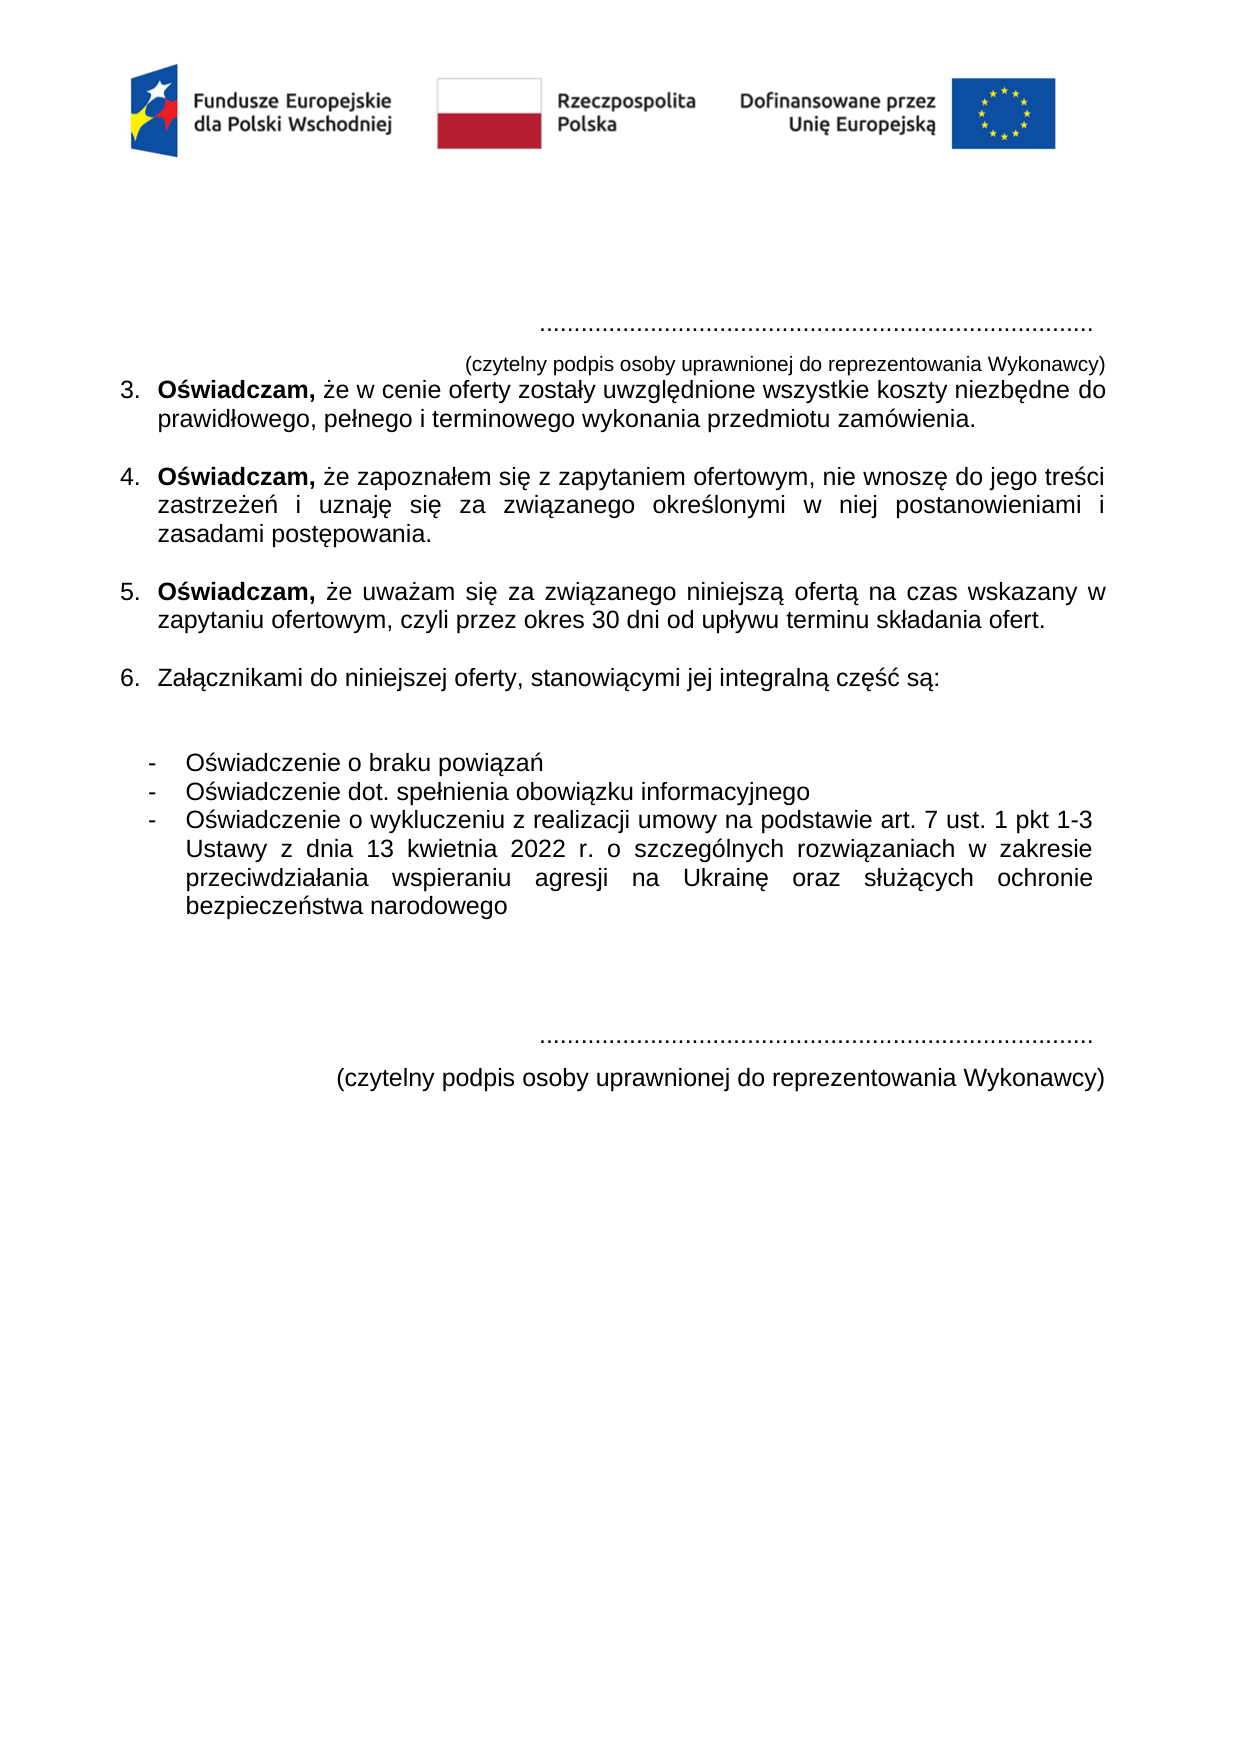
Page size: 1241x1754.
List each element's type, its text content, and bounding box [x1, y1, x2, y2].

list Oświadczam, że uważam się za związanego niniejszą ofertą na czas wskazany w zapytaniu ofertowym, czyli przez okres 30 dni od upływu terminu składania ofert. [120, 577, 1106, 634]
text ................................................................................ [110, 308, 1094, 337]
list Oświadczenie o braku powiązań [148, 749, 1094, 777]
list Oświadczenie dot. spełnienia obowiązku informacyjnego [148, 777, 1094, 806]
list Oświadczenie o wykluczeniu z realizacji umowy na podstawie art. 7 ust. 1 pkt 1-3 Ustawy z dnia 13 kwietnia 2022 r. o szczególnych rozwiązaniach w zakresie przeciwdziałania wspieraniu agresji na Ukrainę oraz służących ochronie bezpieczeństwa narodowego [148, 806, 1094, 920]
text ................................................................................ [110, 1020, 1094, 1048]
list Oświadczam, że w cenie oferty zostały uwzględnione wszystkie koszty niezbędne do prawidłowego, pełnego i terminowego wykonania przedmiotu zamówienia. [120, 375, 1106, 433]
picture [110, 44, 1056, 169]
list Oświadczam, że zapoznałem się z zapytaniem ofertowym, nie wnoszę do jego treści zastrzeżeń i uznaję się za związanego określonymi w niej postanowieniami i zasadami postępowania. [120, 462, 1106, 548]
text (czytelny podpis osoby uprawnionej do reprezentowania Wykonawcy) [110, 1063, 1106, 1092]
list Załącznikami do niniejszej oferty, stanowiącymi jej integralną część są: [120, 663, 1106, 692]
text (czytelny podpis osoby uprawnionej do reprezentowania Wykonawcy) [110, 351, 1106, 375]
